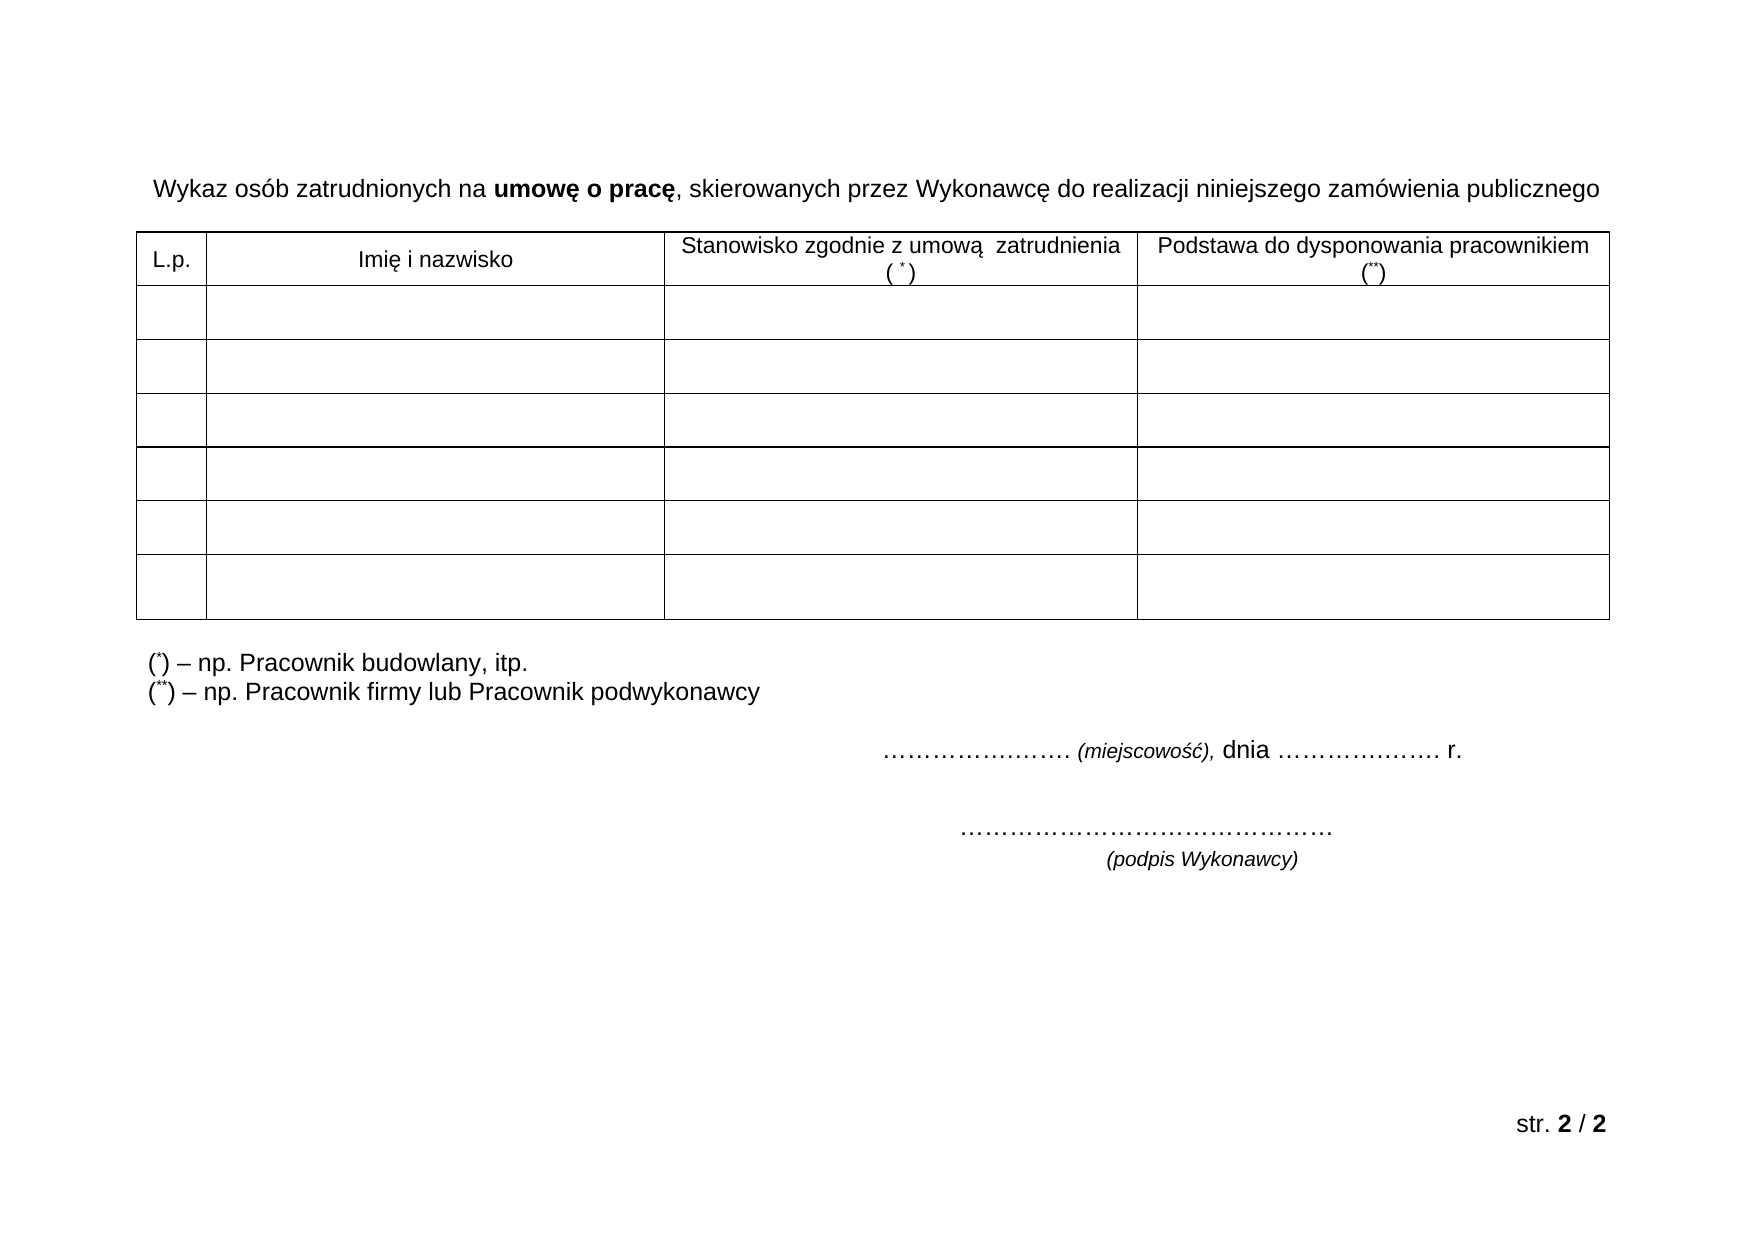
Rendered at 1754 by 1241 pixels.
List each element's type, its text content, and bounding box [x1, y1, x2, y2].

table_cell [137, 448, 206, 500]
text (podpis Wykonawcy) [1033, 846, 1606, 870]
table_cell [207, 555, 664, 619]
table_cell [1138, 501, 1609, 554]
table_cell [1138, 286, 1609, 339]
table_cell [1138, 448, 1609, 500]
table_cell [665, 286, 1137, 339]
table_header Stanowisko zgodnie z umową zatrudnienia ( * ) [665, 233, 1137, 285]
text ……………………………………… [885, 812, 1606, 841]
table_cell [1138, 555, 1609, 619]
table_cell [207, 501, 664, 554]
table_cell [137, 501, 206, 554]
table_cell [665, 394, 1137, 446]
text Wykaz osób zatrudnionych na umowę o pracę, skierowanych przez Wykonawcę do realizacji niniejszego zamówienia publicznego [148, 148, 1606, 203]
table_cell [137, 555, 206, 619]
table_cell [1138, 340, 1609, 393]
text (**) – np. Pracownik firmy lub Pracownik podwykonawcy [148, 677, 1606, 706]
table_cell [137, 394, 206, 446]
text (*) – np. Pracownik budowlany, itp. [148, 648, 1606, 677]
table_cell [137, 286, 206, 339]
table_cell [665, 501, 1137, 554]
table_cell [207, 394, 664, 446]
table_cell [207, 286, 664, 339]
table_header Imię i nazwisko [207, 233, 664, 285]
table_cell [665, 448, 1137, 500]
table_header Podstawa do dysponowania pracownikiem (**) [1138, 233, 1609, 285]
table_cell [207, 340, 664, 393]
table_cell [1138, 394, 1609, 446]
table_cell [665, 340, 1137, 393]
table_header L.p. [137, 233, 206, 285]
table_cell [207, 448, 664, 500]
table_cell [665, 555, 1137, 619]
text …………….……. (miejscowość), dnia ………….……. r. [738, 735, 1606, 763]
table_cell [137, 340, 206, 393]
